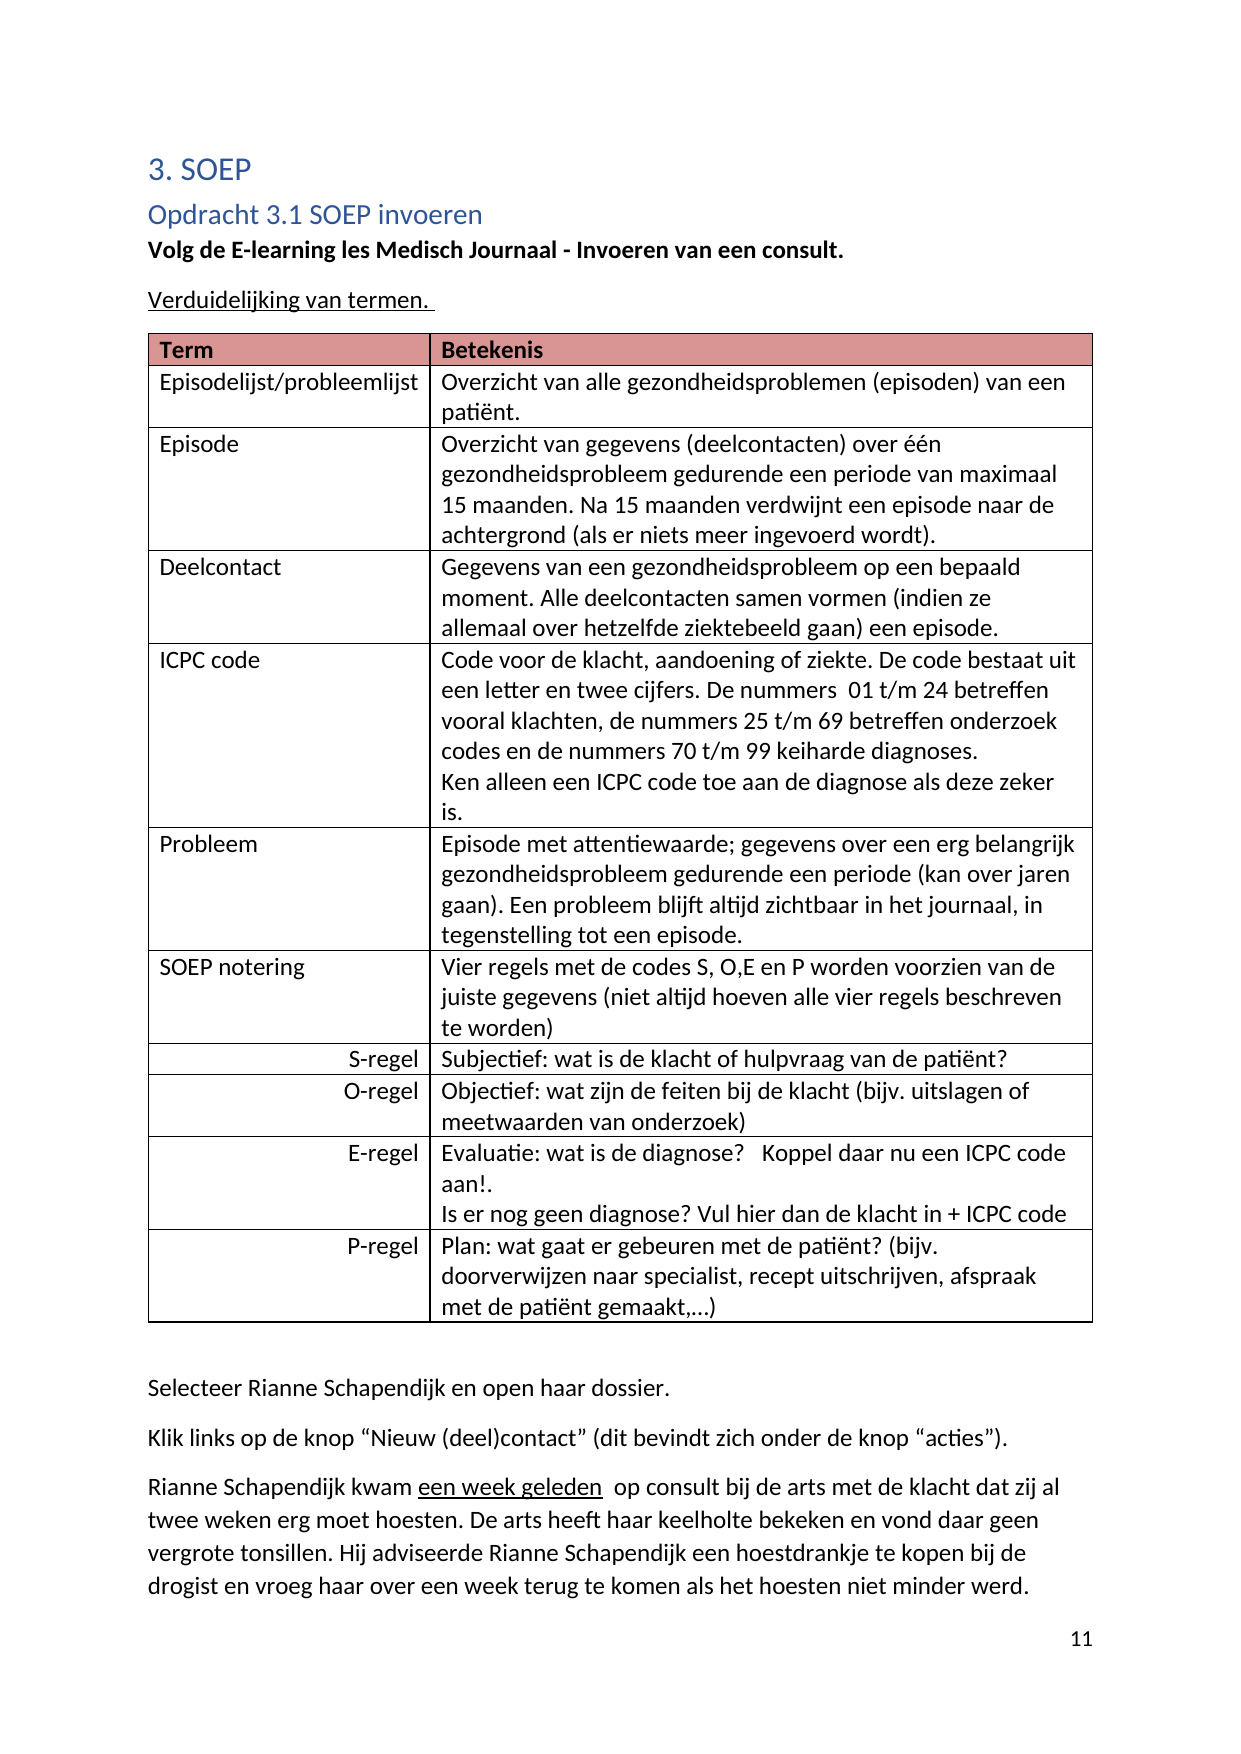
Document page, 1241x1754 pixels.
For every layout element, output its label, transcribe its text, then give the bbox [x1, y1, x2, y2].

table_cell Probleem [149, 828, 429, 950]
table_header Betekenis [431, 334, 1092, 365]
table_cell Episode met attentiewaarde; gegevens over een erg belangrijk gezondheidsprobleem gedurende een periode (kan over jaren gaan). Een probleem blijft altijd zichtbaar in het journaal, in tegenstelling tot een episode. [431, 828, 1092, 950]
subtitle 3. SOEP [148, 148, 1093, 188]
text Volg de E-learning les Medisch Journaal - Invoeren van een consult. [148, 234, 1093, 265]
table_cell Plan: wat gaat er gebeuren met de patiënt? (bijv. doorverwijzen naar specialist, recept uitschrijven, afspraak met de patiënt gemaakt,…) [431, 1230, 1092, 1321]
table_cell Deelcontact [149, 551, 429, 643]
table_cell SOEP notering [149, 951, 429, 1043]
table_cell Evaluatie: wat is de diagnose? Koppel daar nu een ICPC code aan!. Is er nog geen diagnose? Vul hier dan de klacht in + ICPC code [431, 1137, 1092, 1229]
table_cell Code voor de klacht, aandoening of ziekte. De code bestaat uit een letter en twee cijfers. De nummers 01 t/m 24 betreffen vooral klachten, de nummers 25 t/m 69 betreffen onderzoek codes en de nummers 70 t/m 99 keiharde diagnoses. Ken alleen een ICPC code toe aan de diagnose als deze zeker is. [431, 644, 1092, 827]
text Selecteer Rianne Schapendijk en open haar dossier. [148, 1372, 1093, 1403]
text Klik links op de knop “Nieuw (deel)contact” (dit bevindt zich onder de knop “acties”). [148, 1422, 1093, 1452]
table_cell P-regel [149, 1230, 429, 1321]
subtitle Opdracht 3.1 SOEP invoeren [148, 196, 1093, 231]
table_cell Vier regels met de codes S, O,E en P worden voorzien van de juiste gegevens (niet altijd hoeven alle vier regels beschreven te worden) [431, 951, 1092, 1043]
table_header Term [149, 334, 429, 365]
table_cell O-regel [149, 1075, 429, 1136]
text Rianne Schapendijk kwam een week geleden op consult bij de arts met de klacht dat zij al twee weken erg moet hoesten. De arts heeft haar keelholte bekeken en vond daar geen vergrote tonsillen. Hij adviseerde Rianne Schapendijk een hoestdrankje te kopen bij de drogist en vroeg haar over een week terug te komen als het hoesten niet minder werd. [148, 1471, 1093, 1601]
table_cell S-regel [149, 1044, 429, 1074]
table_cell Overzicht van alle gezondheidsproblemen (episoden) van een patiënt. [431, 366, 1092, 427]
table_cell Subjectief: wat is de klacht of hulpvraag van de patiënt? [431, 1044, 1092, 1074]
table_cell Episodelijst/probleemlijst [149, 366, 429, 427]
text Verduidelijking van termen. [148, 284, 1093, 314]
table_cell Objectief: wat zijn de feiten bij de klacht (bijv. uitslagen of meetwaarden van onderzoek) [431, 1075, 1092, 1136]
table_cell ICPC code [149, 644, 429, 827]
table_cell Gegevens van een gezondheidsprobleem op een bepaald moment. Alle deelcontacten samen vormen (indien ze allemaal over hetzelfde ziektebeeld gaan) een episode. [431, 551, 1092, 643]
table_cell Episode [149, 428, 429, 550]
table_cell E-regel [149, 1137, 429, 1229]
table_cell Overzicht van gegevens (deelcontacten) over één gezondheidsprobleem gedurende een periode van maximaal 15 maanden. Na 15 maanden verdwijnt een episode naar de achtergrond (als er niets meer ingevoerd wordt). [431, 428, 1092, 550]
